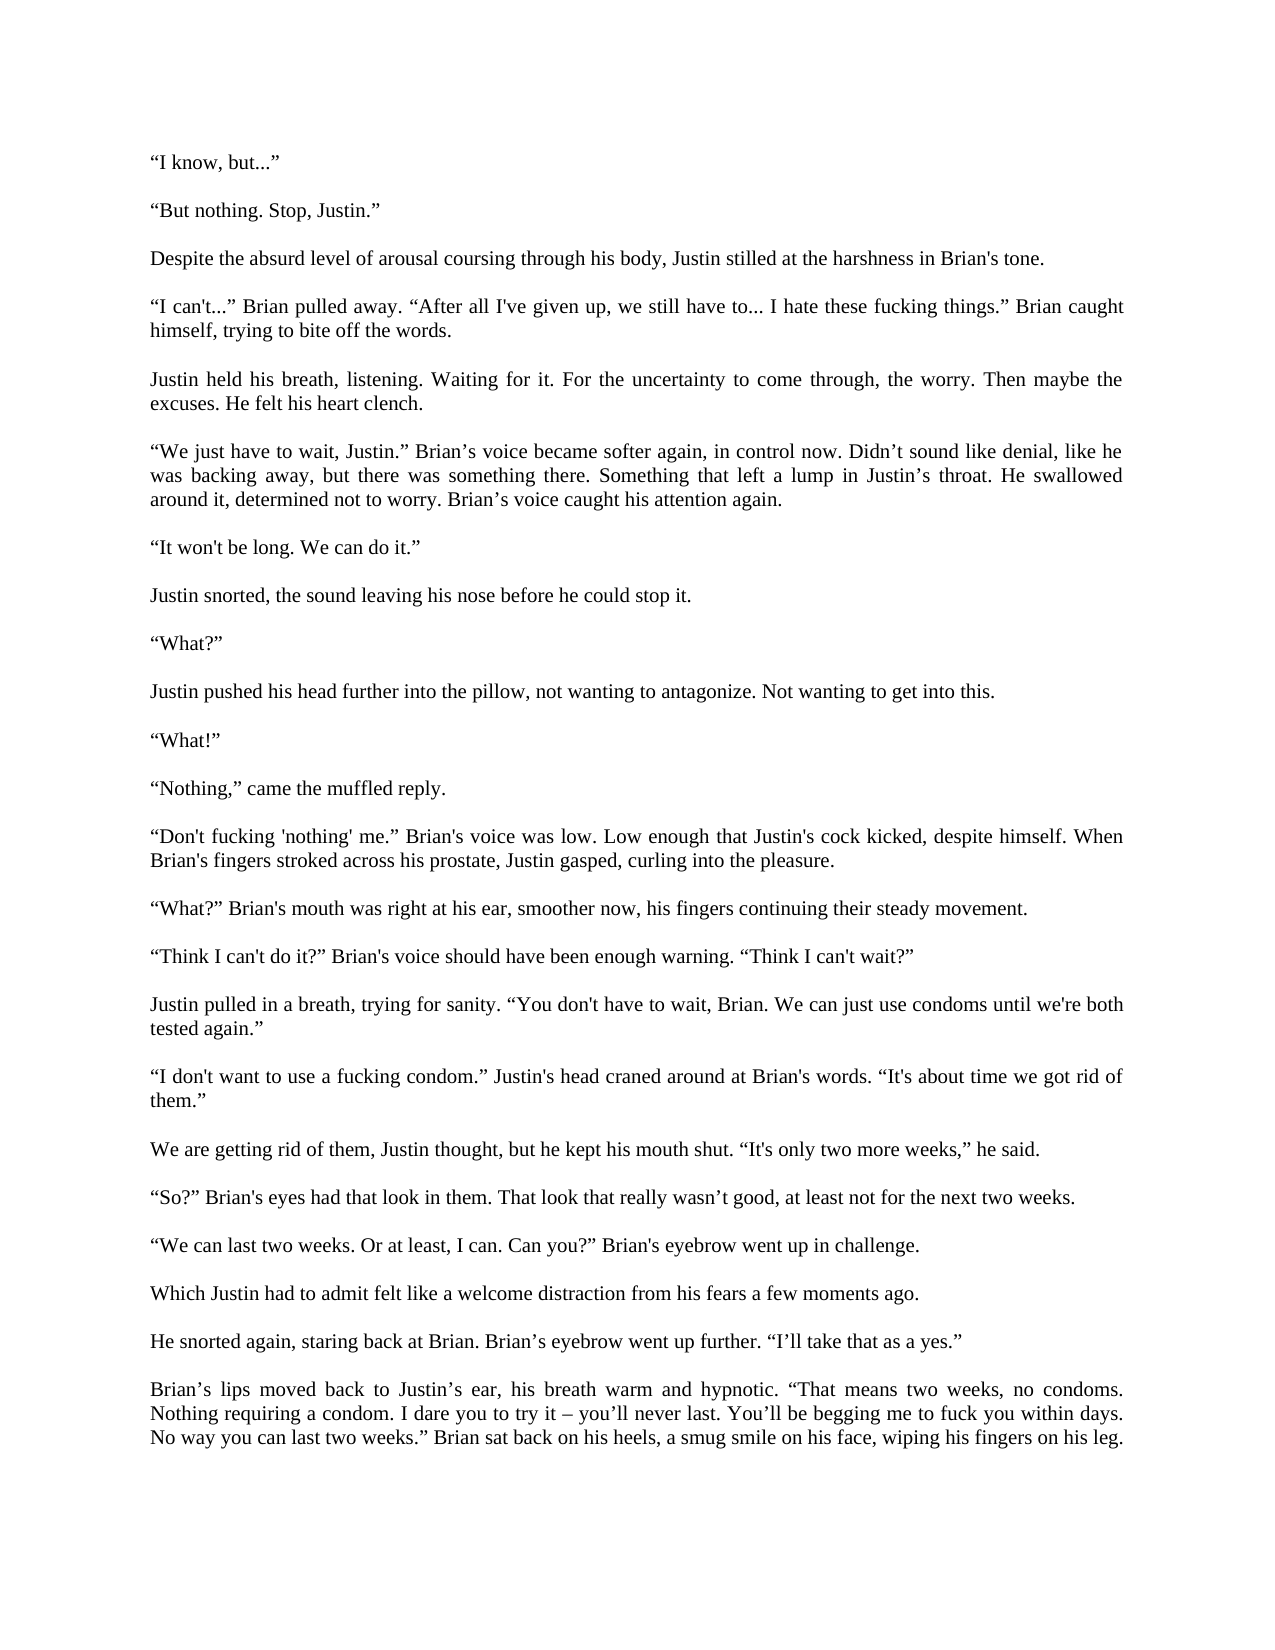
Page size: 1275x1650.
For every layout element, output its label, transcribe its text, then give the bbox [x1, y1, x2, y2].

text “It won't be long. We can do it.” [150, 535, 1125, 559]
text “So?” Brian's eyes had that look in them. That look that really wasn’t good, at least not for the next two weeks. [150, 1185, 1125, 1209]
text We are getting rid of them, Justin thought, but he kept his mouth shut. “It's only two more weeks,” he said. [150, 1137, 1125, 1161]
text Justin pulled in a breath, trying for sanity. “You don't have to wait, Brian. We can just use condoms until we're both tested again.” [150, 992, 1125, 1040]
text “We can last two weeks. Or at least, I can. Can you?” Brian's eyebrow went up in challenge. [150, 1233, 1125, 1257]
text “Don't fucking 'nothing' me.” Brian's voice was low. Low enough that Justin's cock kicked, despite himself. When Brian's fingers stroked across his prostate, Justin gasped, curling into the pleasure. [150, 824, 1125, 872]
text “What?” [150, 631, 1125, 655]
text “What?” Brian's mouth was right at his ear, smoother now, his fingers continuing their steady movement. [150, 896, 1125, 920]
text Justin pushed his head further into the pillow, not wanting to antagonize. Not wanting to get into this. [150, 679, 1125, 703]
text He snorted again, staring back at Brian. Brian’s eyebrow went up further. “I’ll take that as a yes.” [150, 1329, 1125, 1353]
text “I don't want to use a fucking condom.” Justin's head craned around at Brian's words. “It's about time we got rid of them.” [150, 1064, 1125, 1112]
text Justin snorted, the sound leaving his nose before he could stop it. [150, 583, 1125, 607]
text “I know, but...” [150, 150, 1125, 174]
text “Nothing,” came the muffled reply. [150, 776, 1125, 800]
text Which Justin had to admit felt like a welcome distraction from his fears a few moments ago. [150, 1281, 1125, 1305]
text Justin held his breath, listening. Waiting for it. For the uncertainty to come through, the worry. Then maybe the excuses. He felt his heart clench. [150, 367, 1125, 415]
text “We just have to wait, Justin.” Brian’s voice became softer again, in control now. Didn’t sound like denial, like he was backing away, but there was something there. Something that left a lump in Justin’s throat. He swallowed around it, determined not to worry. Brian’s voice caught his attention again. [150, 439, 1125, 511]
text Brian’s lips moved back to Justin’s ear, his breath warm and hypnotic. “That means two weeks, no condoms. Nothing requiring a condom. I dare you to try it – you’ll never last. You’ll be begging me to fuck you within days. No way you can last two weeks.” Brian sat back on his heels, a smug smile on his face, wiping his fingers on his leg. [150, 1377, 1125, 1449]
text “Think I can't do it?” Brian's voice should have been enough warning. “Think I can't wait?” [150, 944, 1125, 968]
text “I can't...” Brian pulled away. “After all I've given up, we still have to... I hate these fucking things.” Brian caught himself, trying to bite off the words. [150, 294, 1125, 342]
text “What!” [150, 727, 1125, 752]
text Despite the absurd level of arousal coursing through his body, Justin stilled at the harshness in Brian's tone. [150, 246, 1125, 270]
text “But nothing. Stop, Justin.” [150, 198, 1125, 222]
